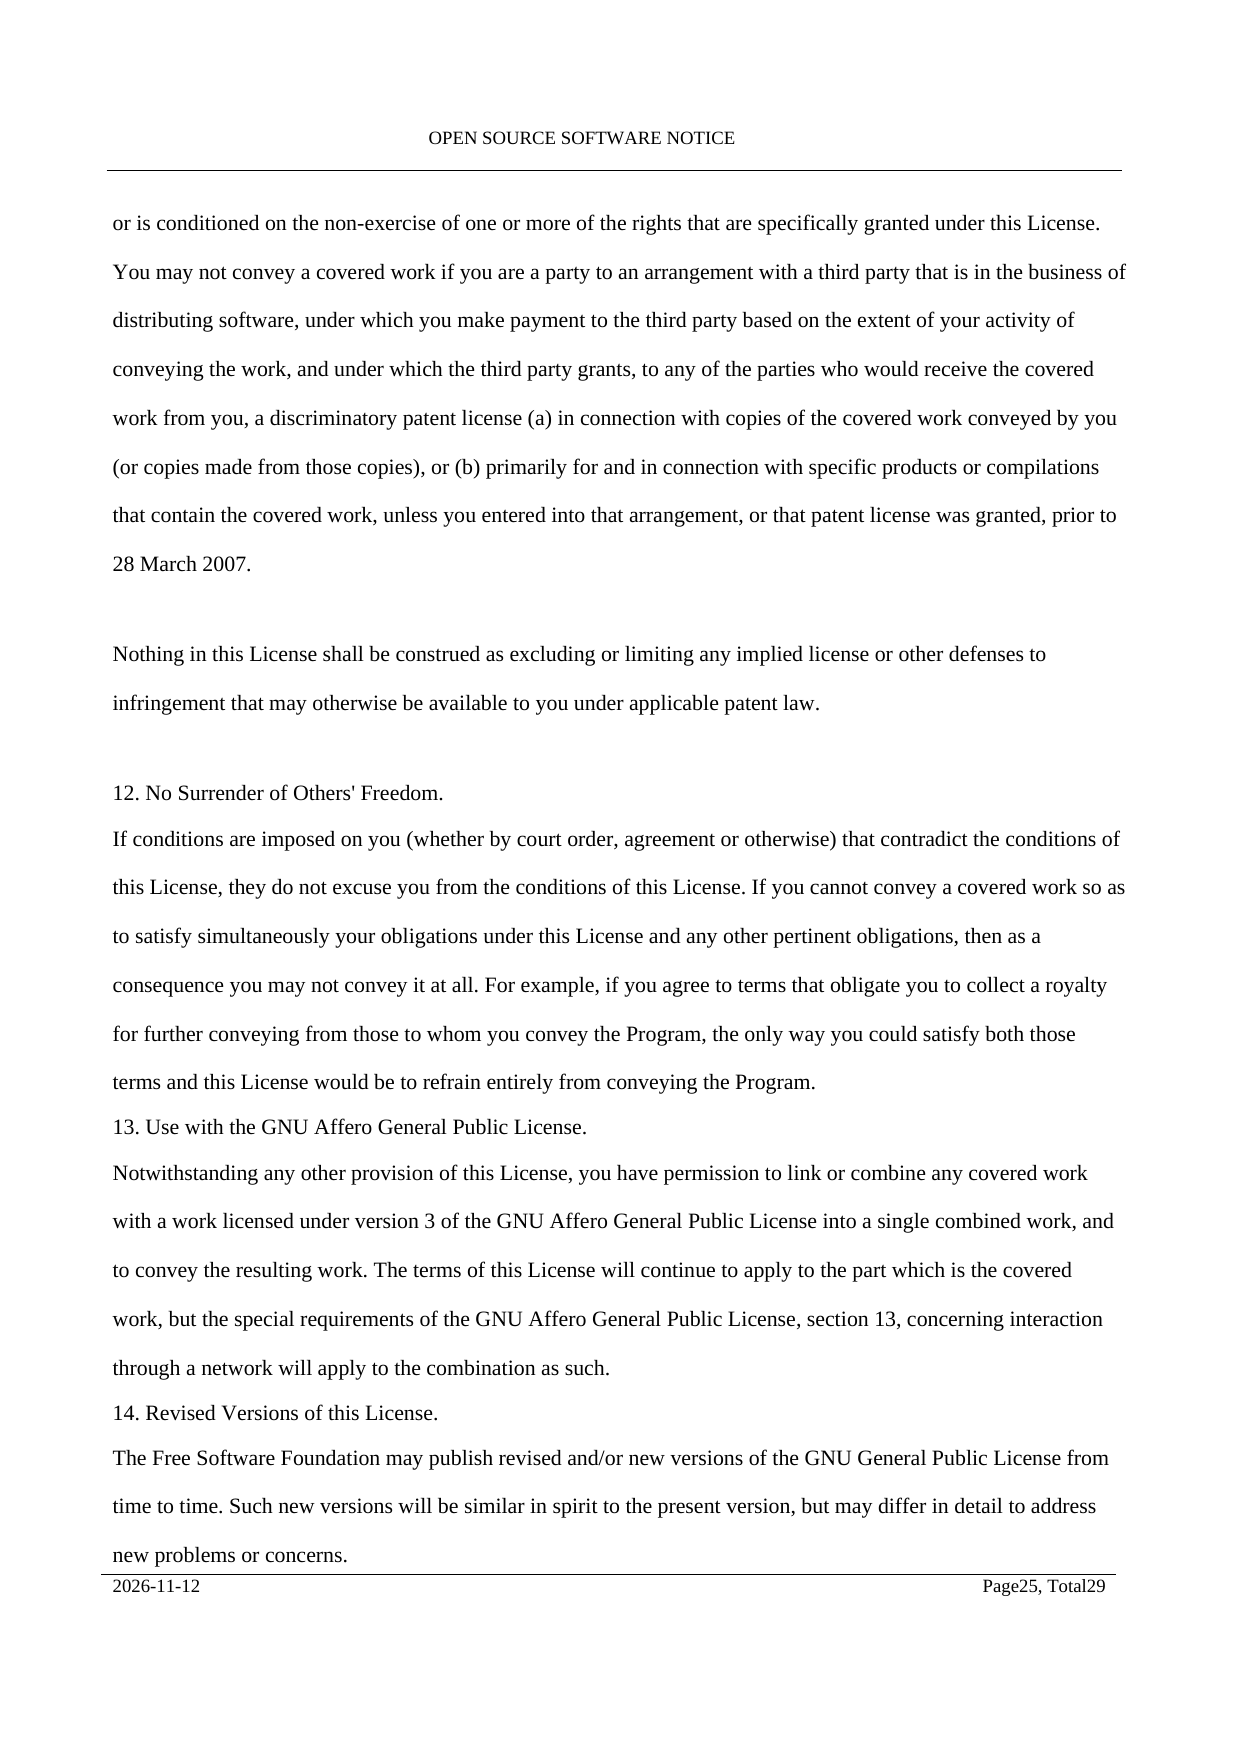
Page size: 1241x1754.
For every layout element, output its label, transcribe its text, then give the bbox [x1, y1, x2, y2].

text If conditions are imposed on you (whether by court order, agreement or otherwise) that contradict the conditions of this License, they do not excuse you from the conditions of this License. If you cannot convey a covered work so as to satisfy simultaneously your obligations under this License and any other pertinent obligations, then as a consequence you may not convey it at all. For example, if you agree to terms that obligate you to collect a royalty for further conveying from those to whom you convey the Program, the only way you could satisfy both those terms and this License would be to refrain entirely from conveying the Program. [112, 822, 1128, 1098]
text Notwithstanding any other provision of this License, you have permission to link or combine any covered work with a work licensed under version 3 of the GNU Affero General Public License into a single combined work, and to convey the resulting work. The terms of this License will continue to apply to the part which is the covered work, but the special requirements of the GNU Affero General Public License, section 13, concerning interaction through a network will apply to the combination as such. [112, 1156, 1128, 1383]
text Nothing in this License shall be construed as excluding or limiting any implied license or other defenses to infringement that may otherwise be available to you under applicable patent law. [112, 638, 1128, 719]
text 13. Use with the GNU Affero General Public License. [112, 1111, 1128, 1143]
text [112, 206, 1128, 580]
text The Free Software Foundation may publish revised and/or new versions of the GNU General Public License from time to time. Such new versions will be similar in spirit to the present version, but may differ in detail to address new problems or concerns. [112, 1441, 1128, 1571]
text 12. No Surrender of Others' Freedom. [112, 777, 1128, 809]
text 14. Revised Versions of this License. [112, 1396, 1128, 1428]
